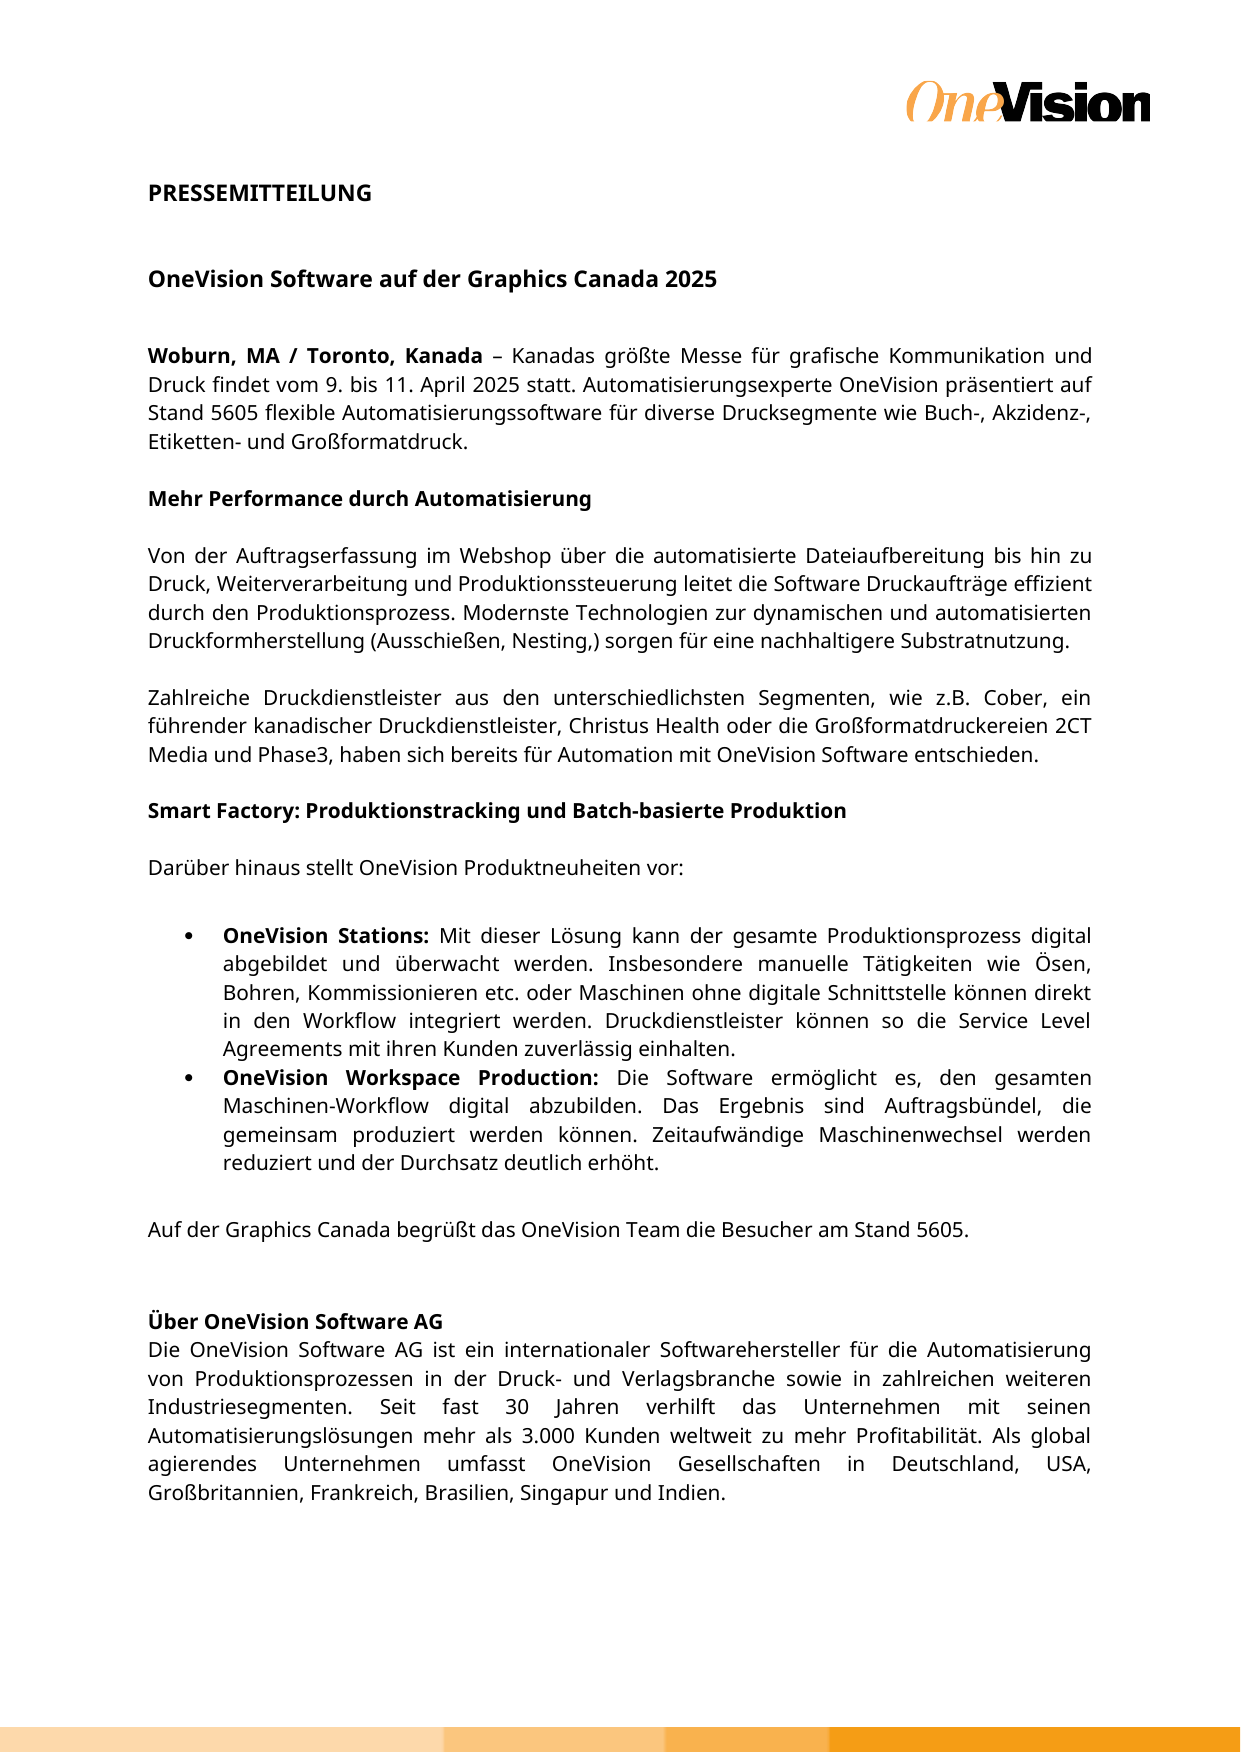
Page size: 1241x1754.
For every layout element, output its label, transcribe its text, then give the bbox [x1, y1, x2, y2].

text OneVision Software auf der Graphics Canada 2025 [148, 263, 1092, 327]
list OneVision Workspace Production: Die Software ermöglicht es, den gesamten Maschinen-Workflow digital abzubilden. Das Ergebnis sind Auftragsbündel, die gemeinsam produziert werden können. Zeitaufwändige Maschinenwechsel werden reduziert und der Durchsatz deutlich erhöht. [185, 1063, 1092, 1177]
text Darüber hinaus stellt OneVision Produktneuheiten vor: [148, 853, 1092, 882]
text Über OneVision Software AG [148, 1307, 1092, 1336]
text Zahlreiche Druckdienstleister aus den unterschiedlichsten Segmenten, wie z.B. Cober, ein führender kanadischer Druckdienstleister, Christus Health oder die Großformatdruckereien 2CT Media und Phase3, haben sich bereits für Automation mit OneVision Software entschieden. [148, 683, 1092, 768]
text PRESSEMITTEILUNG [148, 177, 1092, 208]
text Woburn, MA / Toronto, Kanada – Kanadas größte Messe für grafische Kommunikation und Druck findet vom 9. bis 11. April 2025 statt. Automatisierungsexperte OneVision präsentiert auf Stand 5605 flexible Automatisierungssoftware für diverse Drucksegmente wie Buch-, Akzidenz-, Etiketten- und Großformatdruck. [148, 342, 1092, 455]
text Von der Auftragserfassung im Webshop über die automatisierte Dateiaufbereitung bis hin zu Druck, Weiterverarbeitung und Produktionssteuerung leitet die Software Druckaufträge effizient durch den Produktionsprozess. Modernste Technologien zur dynamischen und automatisierten Druckformherstellung (Ausschießen, Nesting,) sorgen für eine nachhaltigere Substratnutzung. [148, 541, 1092, 654]
text Auf der Graphics Canada begrüßt das OneVision Team die Besucher am Stand 5605. [148, 1216, 1092, 1244]
text Smart Factory: Produktionstracking und Batch-basierte Produktion [148, 797, 1092, 825]
text Mehr Performance durch Automatisierung [148, 484, 1092, 512]
text Die OneVision Software AG ist ein internationaler Softwarehersteller für die Automatisierung von Produktionsprozessen in der Druck- und Verlagsbranche sowie in zahlreichen weiteren Industriesegmenten. Seit fast 30 Jahren verhilft das Unternehmen mit seinen Automatisierungslösungen mehr als 3.000 Kunden weltweit zu mehr Profitabilität. Als global agierendes Unternehmen umfasst OneVision Gesellschaften in Deutschland, USA, Großbritannien, Frankreich, Brasilien, Singapur und Indien. [148, 1336, 1092, 1506]
picture [906, 80, 1150, 122]
list OneVision Stations: Mit dieser Lösung kann der gesamte Produktionsprozess digital abgebildet und überwacht werden. Insbesondere manuelle Tätigkeiten wie Ösen, Bohren, Kommissionieren etc. oder Maschinen ohne digitale Schnittstelle können direkt in den Workflow integriert werden. Druckdienstleister können so die Service Level Agreements mit ihren Kunden zuverlässig einhalten. [185, 921, 1092, 1063]
picture [0, 1727, 1241, 1752]
